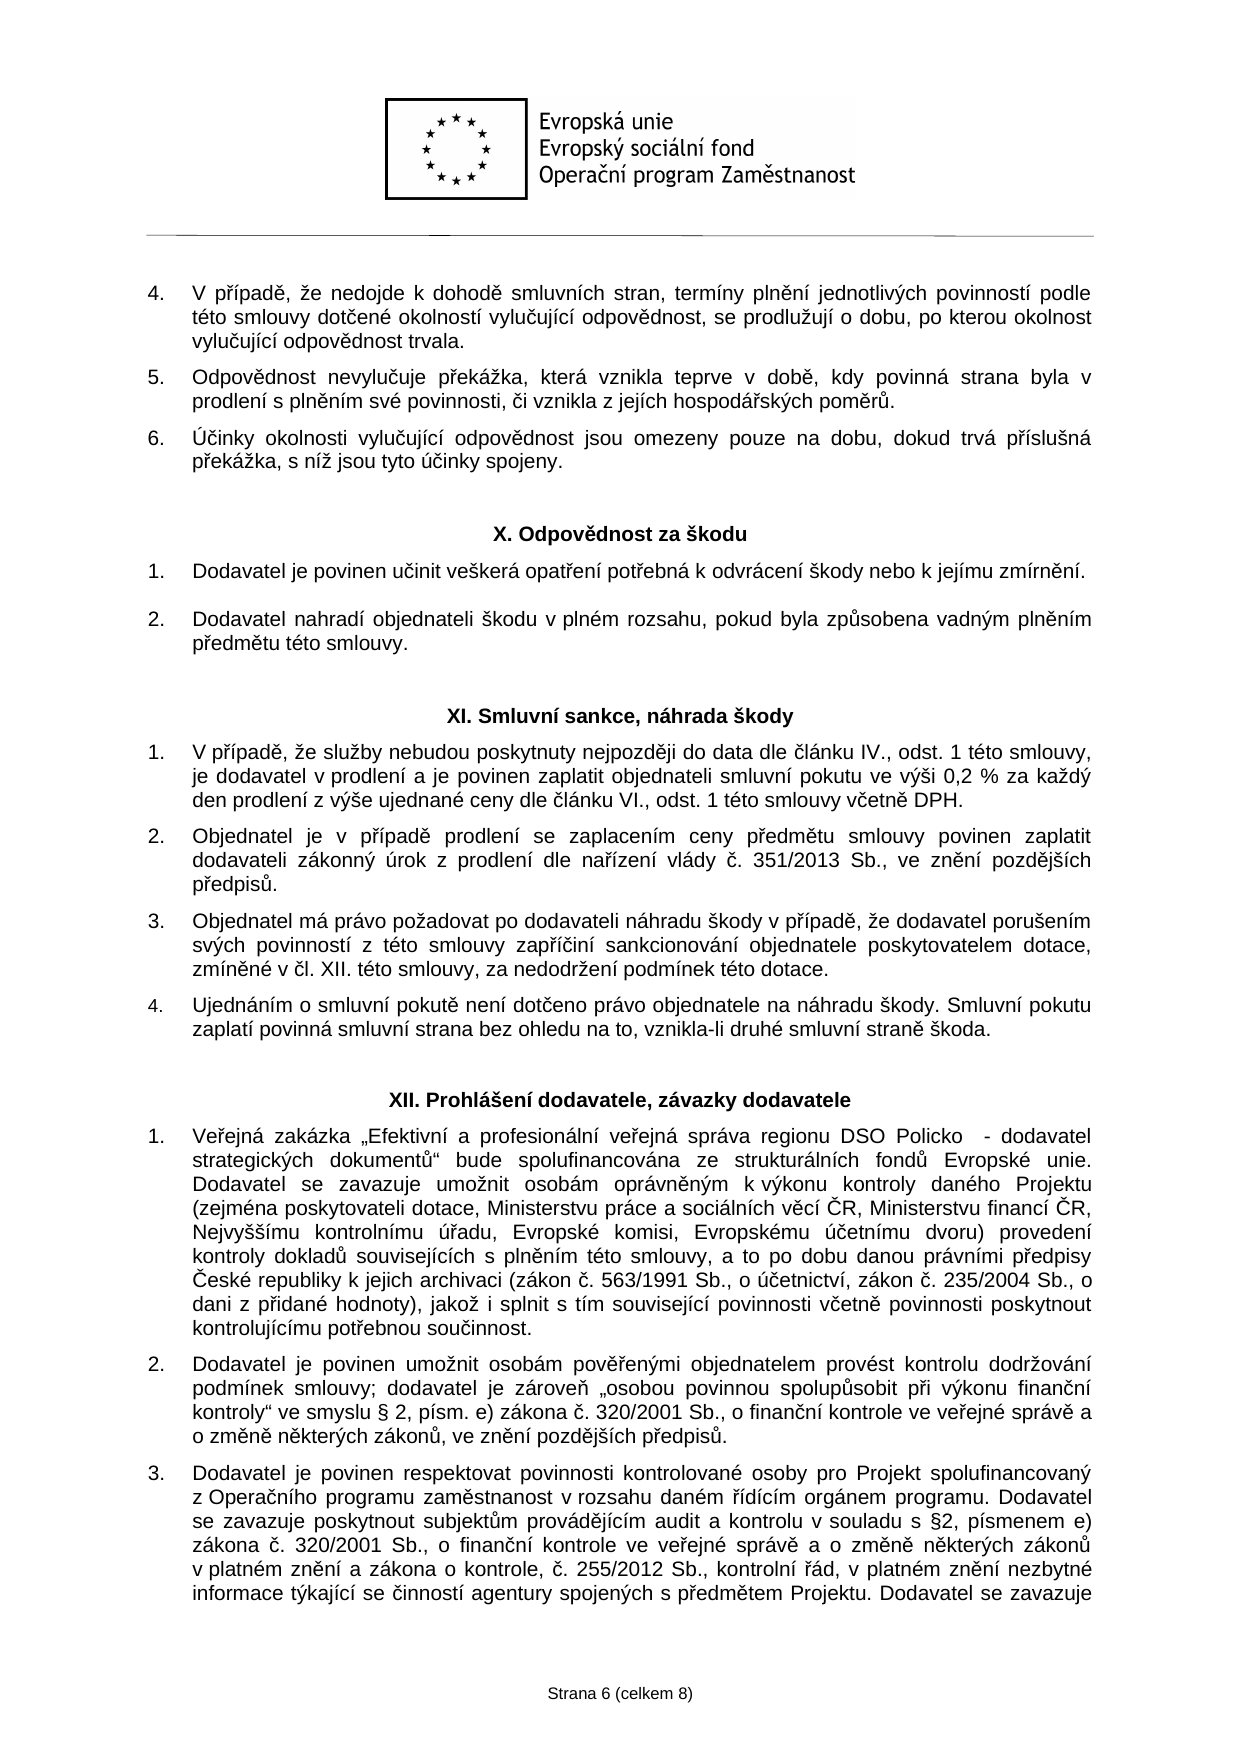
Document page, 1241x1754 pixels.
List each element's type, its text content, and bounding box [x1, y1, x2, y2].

list Účinky okolnosti vylučující odpovědnost jsou omezeny pouze na dobu, dokud trvá příslušná překážka, s níž jsou tyto účinky spojeny. [147, 425, 1093, 473]
list Objednatel má právo požadovat po dodavateli náhradu škody v případě, že dodavatel porušením svých povinností z této smlouvy zapříčiní sankcionování objednatele poskytovatelem dotace, zmíněné v čl. XII. této smlouvy, za nedodržení podmínek této dotace. [148, 909, 1093, 981]
text XII. Prohlášení dodavatele, závazky dodavatele [148, 1088, 1093, 1112]
list Dodavatel je povinen učinit veškerá opatření potřebná k odvrácení škody nebo k jejímu zmírnění. [148, 559, 1093, 583]
list Veřejná zakázka „Efektivní a profesionální veřejná správa regionu DSO Policko - dodavatel strategických dokumentů“ bude spolufinancována ze strukturálních fondů Evropské unie. Dodavatel se zavazuje umožnit osobám oprávněným k výkonu kontroly daného Projektu (zejména poskytovateli dotace, Ministerstvu práce a sociálních věcí ČR, Ministerstvu financí ČR, Nejvyššímu kontrolnímu úřadu, Evropské komisi, Evropskému účetnímu dvoru) provedení kontroly dokladů souvisejících s plněním této smlouvy, a to po dobu danou právními předpisy České republiky k jejich archivaci (zákon č. 563/1991 Sb., o účetnictví, zákon č. 235/2004 Sb., o dani z přidané hodnoty), jakož i splnit s tím související povinnosti včetně povinnosti poskytnout kontrolujícímu potřebnou součinnost. [148, 1124, 1093, 1340]
list Objednatel je v případě prodlení se zaplacením ceny předmětu smlouvy povinen zaplatit dodavateli zákonný úrok z prodlení dle nařízení vlády č. 351/2013 Sb., ve znění pozdějších předpisů. [148, 824, 1093, 896]
text XI. Smluvní sankce, náhrada škody [148, 703, 1093, 727]
list Ujednáním o smluvní pokutě není dotčeno právo objednatele na náhradu škody. Smluvní pokutu zaplatí povinná smluvní strana bez ohledu na to, vznikla-li druhé smluvní straně škoda. [148, 993, 1093, 1041]
list V případě, že služby nebudou poskytnuty nejpozději do data dle článku IV., odst. 1 této smlouvy, je dodavatel v prodlení a je povinen zaplatit objednateli smluvní pokutu ve výši 0,2 % za každý den prodlení z výše ujednané ceny dle článku VI., odst. 1 této smlouvy včetně DPH. [148, 740, 1093, 812]
list Dodavatel nahradí objednateli škodu v plném rozsahu, pokud byla způsobena vadným plněním předmětu této smlouvy. [148, 607, 1093, 654]
text X. Odpovědnost za škodu [148, 522, 1093, 546]
list V případě, že nedojde k dohodě smluvních stran, termíny plnění jednotlivých povinností podle této smlouvy dotčené okolností vylučující odpovědnost, se prodlužují o dobu, po kterou okolnost vylučující odpovědnost trvala. [147, 281, 1093, 352]
list Odpovědnost nevylučuje překážka, která vznikla teprve v době, kdy povinná strana byla v prodlení s plněním své povinnosti, či vznikla z jejích hospodářských poměrů. [147, 365, 1093, 413]
list Dodavatel je povinen umožnit osobám pověřenými objednatelem provést kontrolu dodržování podmínek smlouvy; dodavatel je zároveň „osobou povinnou spolupůsobit při výkonu finanční kontroly“ ve smyslu § 2, písm. e) zákona č. 320/2001 Sb., o finanční kontrole ve veřejné správě a o změně některých zákonů, ve znění pozdějších předpisů. [148, 1352, 1093, 1448]
picture [385, 98, 856, 200]
